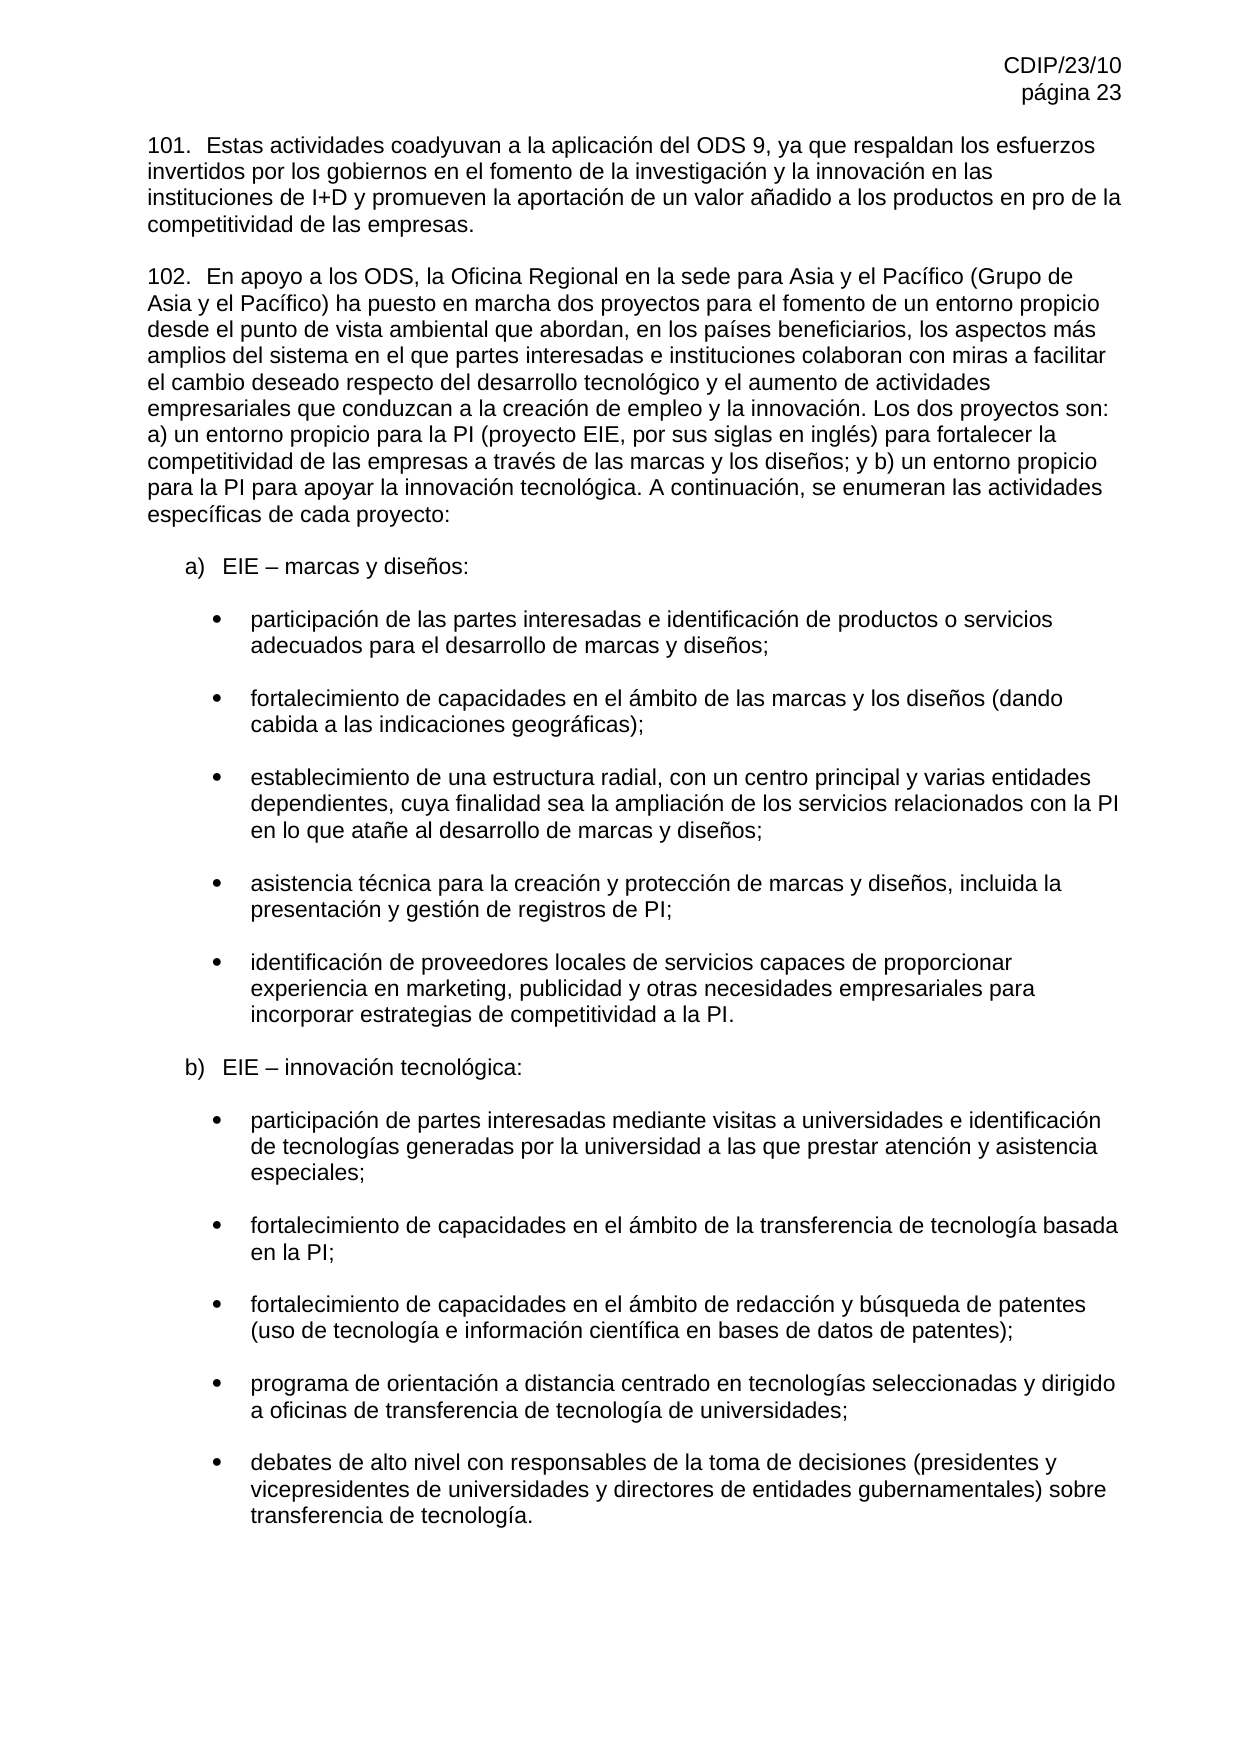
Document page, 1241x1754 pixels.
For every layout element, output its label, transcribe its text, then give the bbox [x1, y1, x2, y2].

list En apoyo a los ODS, la Oficina Regional en la sede para Asia y el Pacífico (Grupo de Asia y el Pacífico) ha puesto en marcha dos proyectos para el fomento de un entorno propicio desde el punto de vista ambiental que abordan, en los países beneficiarios, los aspectos más amplios del sistema en el que partes interesadas e instituciones colaboran con miras a facilitar el cambio deseado respecto del desarrollo tecnológico y el aumento de actividades empresariales que conduzcan a la creación de empleo y la innovación. Los dos proyectos son: a) un entorno propicio para la PI (proyecto EIE, por sus siglas en inglés) para fortalecer la competitividad de las empresas a través de las marcas y los diseños; y b) un entorno propicio para la PI para apoyar la innovación tecnológica. A continuación, se enumeran las actividades específicas de cada proyecto: [147, 263, 1122, 527]
list programa de orientación a distancia centrado en tecnologías seleccionadas y dirigido a oficinas de transferencia de tecnología de universidades; [213, 1370, 1122, 1423]
list participación de partes interesadas mediante visitas a universidades e identificación de tecnologías generadas por la universidad a las que prestar atención y asistencia especiales; [213, 1107, 1122, 1186]
list identificación de proveedores locales de servicios capaces de proporcionar experiencia en marketing, publicidad y otras necesidades empresariales para incorporar estrategias de competitividad a la PI. [213, 948, 1122, 1028]
list establecimiento de una estructura radial, con un centro principal y varias entidades dependientes, cuya finalidad sea la ampliación de los servicios relacionados con la PI en lo que atañe al desarrollo de marcas y diseños; [213, 764, 1122, 843]
list participación de las partes interesadas e identificación de productos o servicios adecuados para el desarrollo de marcas y diseños; [213, 606, 1122, 659]
list debates de alto nivel con responsables de la toma de decisiones (presidentes y vicepresidentes de universidades y directores de entidades gubernamentales) sobre transferencia de tecnología. [213, 1449, 1122, 1528]
list fortalecimiento de capacidades en el ámbito de las marcas y los diseños (dando cabida a las indicaciones geográficas); [213, 685, 1122, 738]
list EIE – innovación tecnológica: [184, 1054, 1122, 1080]
list fortalecimiento de capacidades en el ámbito de redacción y búsqueda de patentes (uso de tecnología e información científica en bases de datos de patentes); [213, 1291, 1122, 1344]
list Estas actividades coadyuvan a la aplicación del ODS 9, ya que respaldan los esfuerzos invertidos por los gobiernos en el fomento de la investigación y la innovación en las instituciones de I+D y promueven la aportación de un valor añadido a los productos en pro de la competitividad de las empresas. [147, 132, 1122, 237]
list asistencia técnica para la creación y protección de marcas y diseños, incluida la presentación y gestión de registros de PI; [213, 869, 1122, 922]
list fortalecimiento de capacidades en el ámbito de la transferencia de tecnología basada en la PI; [213, 1212, 1122, 1265]
list EIE – marcas y diseños: [184, 553, 1122, 579]
